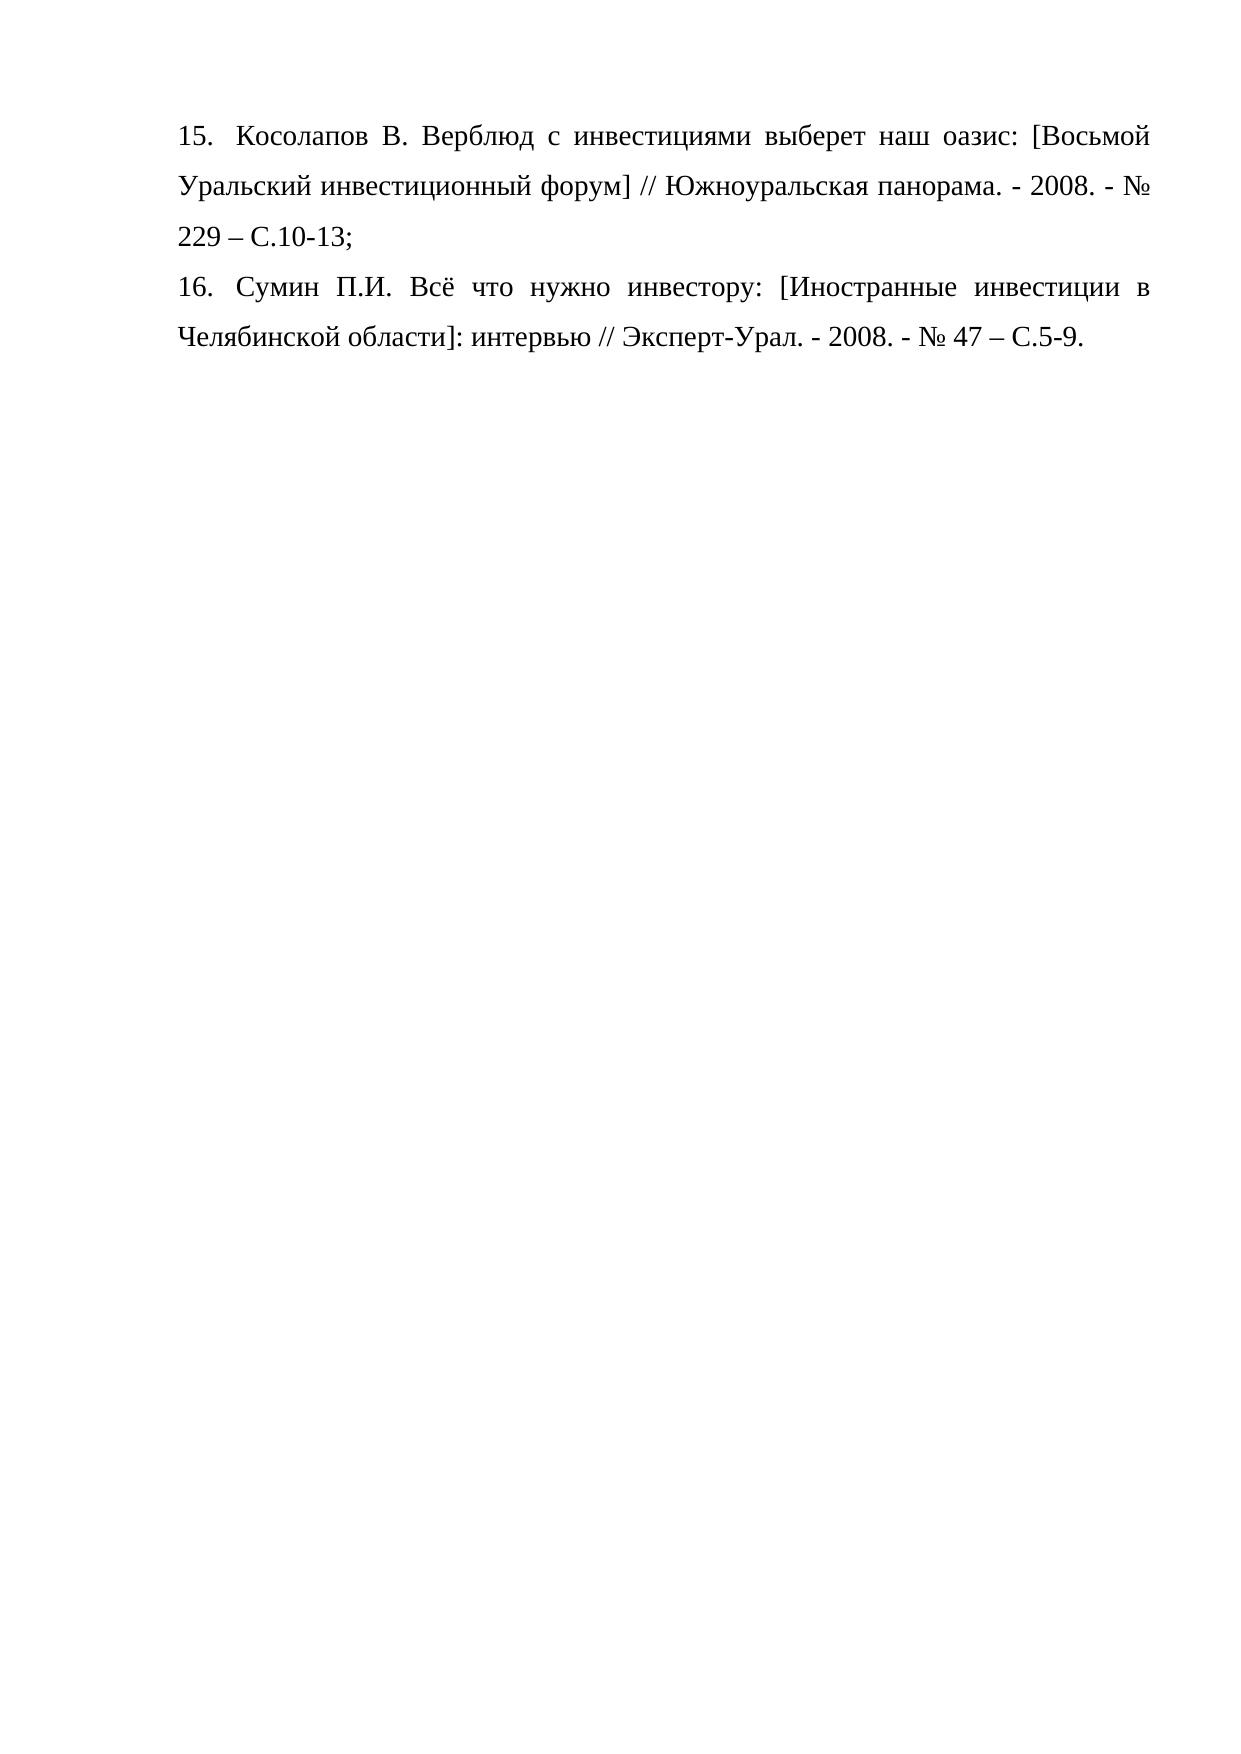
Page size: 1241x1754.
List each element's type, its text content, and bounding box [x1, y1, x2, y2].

list Сумин П.И. Всё что нужно инвестору: [Иностранные инвестиции в Челябинской области]: интервью // Эксперт-Урал. - 2008. - № 47 – С.5-9. [177, 269, 1152, 353]
list Косолапов В. Верблюд с инвестициями выберет наш оазис: [Восьмой Уральский инвестиционный форум] // Южноуральская панорама. - 2008. - № 229 – С.10-13; [177, 118, 1152, 252]
